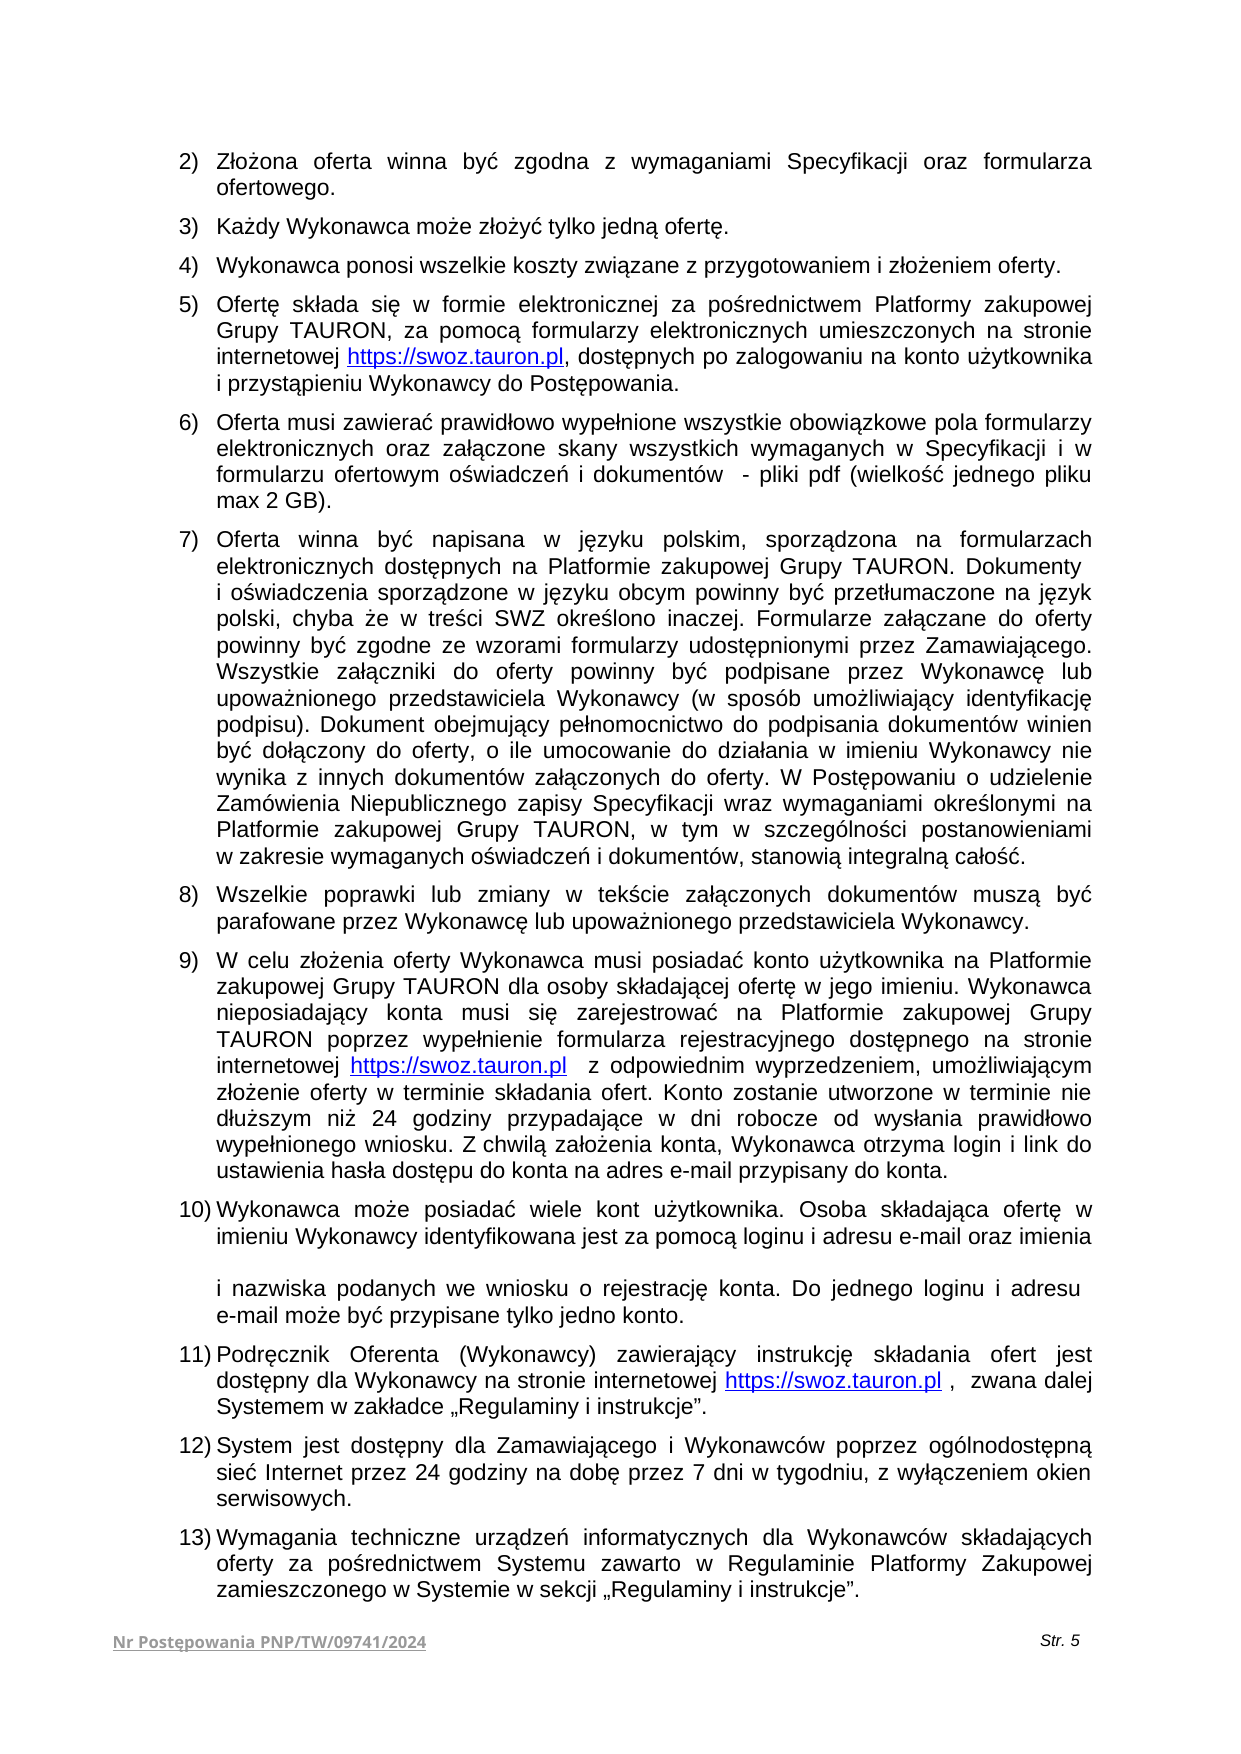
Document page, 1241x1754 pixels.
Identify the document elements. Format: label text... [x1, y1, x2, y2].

list Oferta musi zawierać prawidłowo wypełnione wszystkie obowiązkowe pola formularzy elektronicznych oraz załączone skany wszystkich wymaganych w Specyfikacji i w formularzu ofertowym oświadczeń i dokumentów - pliki pdf (wielkość jednego pliku max 2 GB). [178, 408, 1093, 514]
list Wymagania techniczne urządzeń informatycznych dla Wykonawców składających oferty za pośrednictwem Systemu zawarto w Regulaminie Platformy Zakupowej zamieszczonego w Systemie w sekcji „Regulaminy i instrukcje”. [178, 1524, 1093, 1603]
list Każdy Wykonawca może złożyć tylko jedną ofertę. [178, 213, 1093, 239]
list Oferta winna być napisana w języku polskim, sporządzona na formularzach elektronicznych dostępnych na Platformie zakupowej Grupy TAURON. Dokumenty i oświadczenia sporządzone w języku obcym powinny być przetłumaczone na język polski, chyba że w treści SWZ określono inaczej. Formularze załączane do oferty powinny być zgodne ze wzorami formularzy udostępnionymi przez Zamawiającego. Wszystkie załączniki do oferty powinny być podpisane przez Wykonawcę lub upoważnionego przedstawiciela Wykonawcy (w sposób umożliwiający identyfikację podpisu). Dokument obejmujący pełnomocnictwo do podpisania dokumentów winien być dołączony do oferty, o ile umocowanie do działania w imieniu Wykonawcy nie wynika z innych dokumentów załączonych do oferty. W Postępowaniu o udzielenie Zamówienia Niepublicznego zapisy Specyfikacji wraz wymaganiami określonymi na Platformie zakupowej Grupy TAURON, w tym w szczególności postanowieniami w zakresie wymaganych oświadczeń i dokumentów, stanowią integralną całość. [178, 526, 1093, 869]
list Ofertę składa się w formie elektronicznej za pośrednictwem Platformy zakupowej Grupy TAURON, za pomocą formularzy elektronicznych umieszczonych na stronie internetowej https://swoz.tauron.pl, dostępnych po zalogowaniu na konto użytkownika i przystąpieniu Wykonawcy do Postępowania. [178, 291, 1093, 396]
list W celu złożenia oferty Wykonawca musi posiadać konto użytkownika na Platformie zakupowej Grupy TAURON dla osoby składającej ofertę w jego imieniu. Wykonawca nieposiadający konta musi się zarejestrować na Platformie zakupowej Grupy TAURON poprzez wypełnienie formularza rejestracyjnego dostępnego na stronie internetowej https://swoz.tauron.pl z odpowiednim wyprzedzeniem, umożliwiającym złożenie oferty w terminie składania ofert. Konto zostanie utworzone w terminie nie dłuższym niż 24 godziny przypadające w dni robocze od wysłania prawidłowo wypełnionego wniosku. Z chwilą założenia konta, Wykonawca otrzyma login i link do ustawienia hasła dostępu do konta na adres e-mail przypisany do konta. [178, 947, 1093, 1184]
list Wykonawca ponosi wszelkie koszty związane z przygotowaniem i złożeniem oferty. [178, 252, 1093, 278]
list Złożona oferta winna być zgodna z wymaganiami Specyfikacji oraz formularza ofertowego. [178, 148, 1093, 200]
list System jest dostępny dla Zamawiającego i Wykonawców poprzez ogólnodostępną sieć Internet przez 24 godziny na dobę przez 7 dni w tygodniu, z wyłączeniem okien serwisowych. [178, 1432, 1093, 1511]
list Wykonawca może posiadać wiele kont użytkownika. Osoba składająca ofertę w imieniu Wykonawcy identyfikowana jest za pomocą loginu i adresu e-mail oraz imienia i nazwiska podanych we wniosku o rejestrację konta. Do jednego loginu i adresu e-mail może być przypisane tylko jedno konto. [178, 1196, 1093, 1328]
list Wszelkie poprawki lub zmiany w tekście załączonych dokumentów muszą być parafowane przez Wykonawcę lub upoważnionego przedstawiciela Wykonawcy. [178, 881, 1093, 934]
list Podręcznik Oferenta (Wykonawcy) zawierający instrukcję składania ofert jest dostępny dla Wykonawcy na stronie internetowej https://swoz.tauron.pl , zwana dalej Systemem w zakładce „Regulaminy i instrukcje”. [178, 1341, 1093, 1420]
